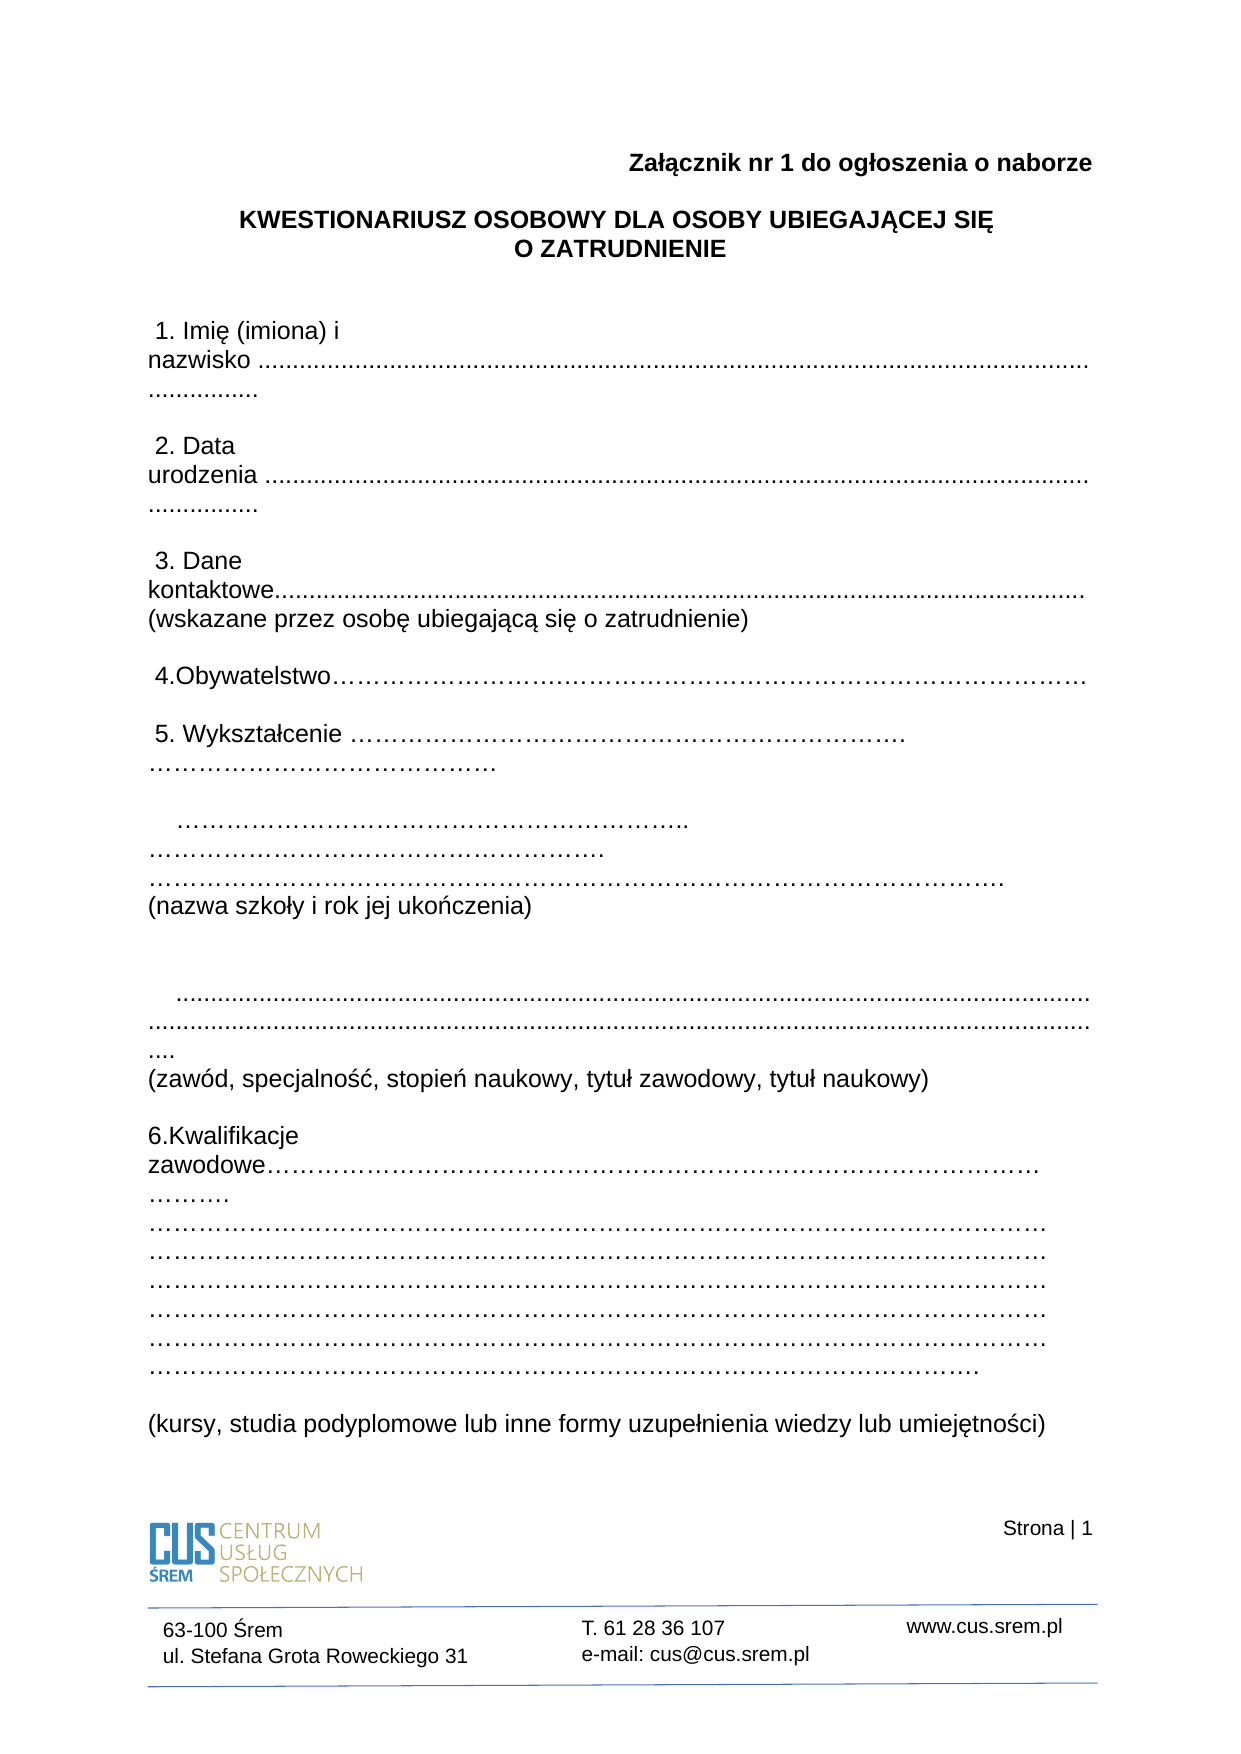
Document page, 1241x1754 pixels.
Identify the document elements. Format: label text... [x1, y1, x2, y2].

text 6.Kwalifikacje zawodowe………………………………………………………………………………………….………………………………………………………………………………………………………………………………………………………………………………………………………………………………………………………………………………………………………………………………………………………………………………………………………………………………………………………………………………………………………………………………………………………………………………………. [148, 1121, 1063, 1380]
text 3. Dane kontaktowe..................................................................................................................... [148, 546, 1093, 604]
text (kursy, studia podyplomowe lub inne formy uzupełnienia wiedzy lub umiejętności) [148, 1409, 1093, 1438]
text ................................................................................................................................................................................................................................................................................ [148, 978, 1093, 1064]
text KWESTIONARIUSZ OSOBOWY DLA OSOBY UBIEGAJĄCEJ SIĘ O ZATRUDNIENIE [148, 205, 1093, 263]
text (zawód, specjalność, stopień naukowy, tytuł zawodowy, tytuł naukowy) [148, 1064, 1093, 1093]
text 2. Data urodzenia ....................................................................................................................................... [148, 431, 1093, 518]
text (wskazane przez osobę ubiegającą się o zatrudnienie) [148, 604, 1093, 633]
text 1. Imię (imiona) i nazwisko ........................................................................................................................................ [148, 316, 1093, 403]
text 4.Obywatelstwo……………………….……………………………………………………… [148, 661, 1093, 690]
text ……………………………………………………..……………………………………………….………………………………………………………………………………………….(nazwa szkoły i rok jej ukończenia) [148, 805, 1063, 920]
picture [147, 1516, 364, 1587]
text Załącznik nr 1 do ogłoszenia o naborze [148, 148, 1093, 176]
text 5. Wykształcenie ………………………………………………………….…………………………………… [148, 719, 1063, 776]
